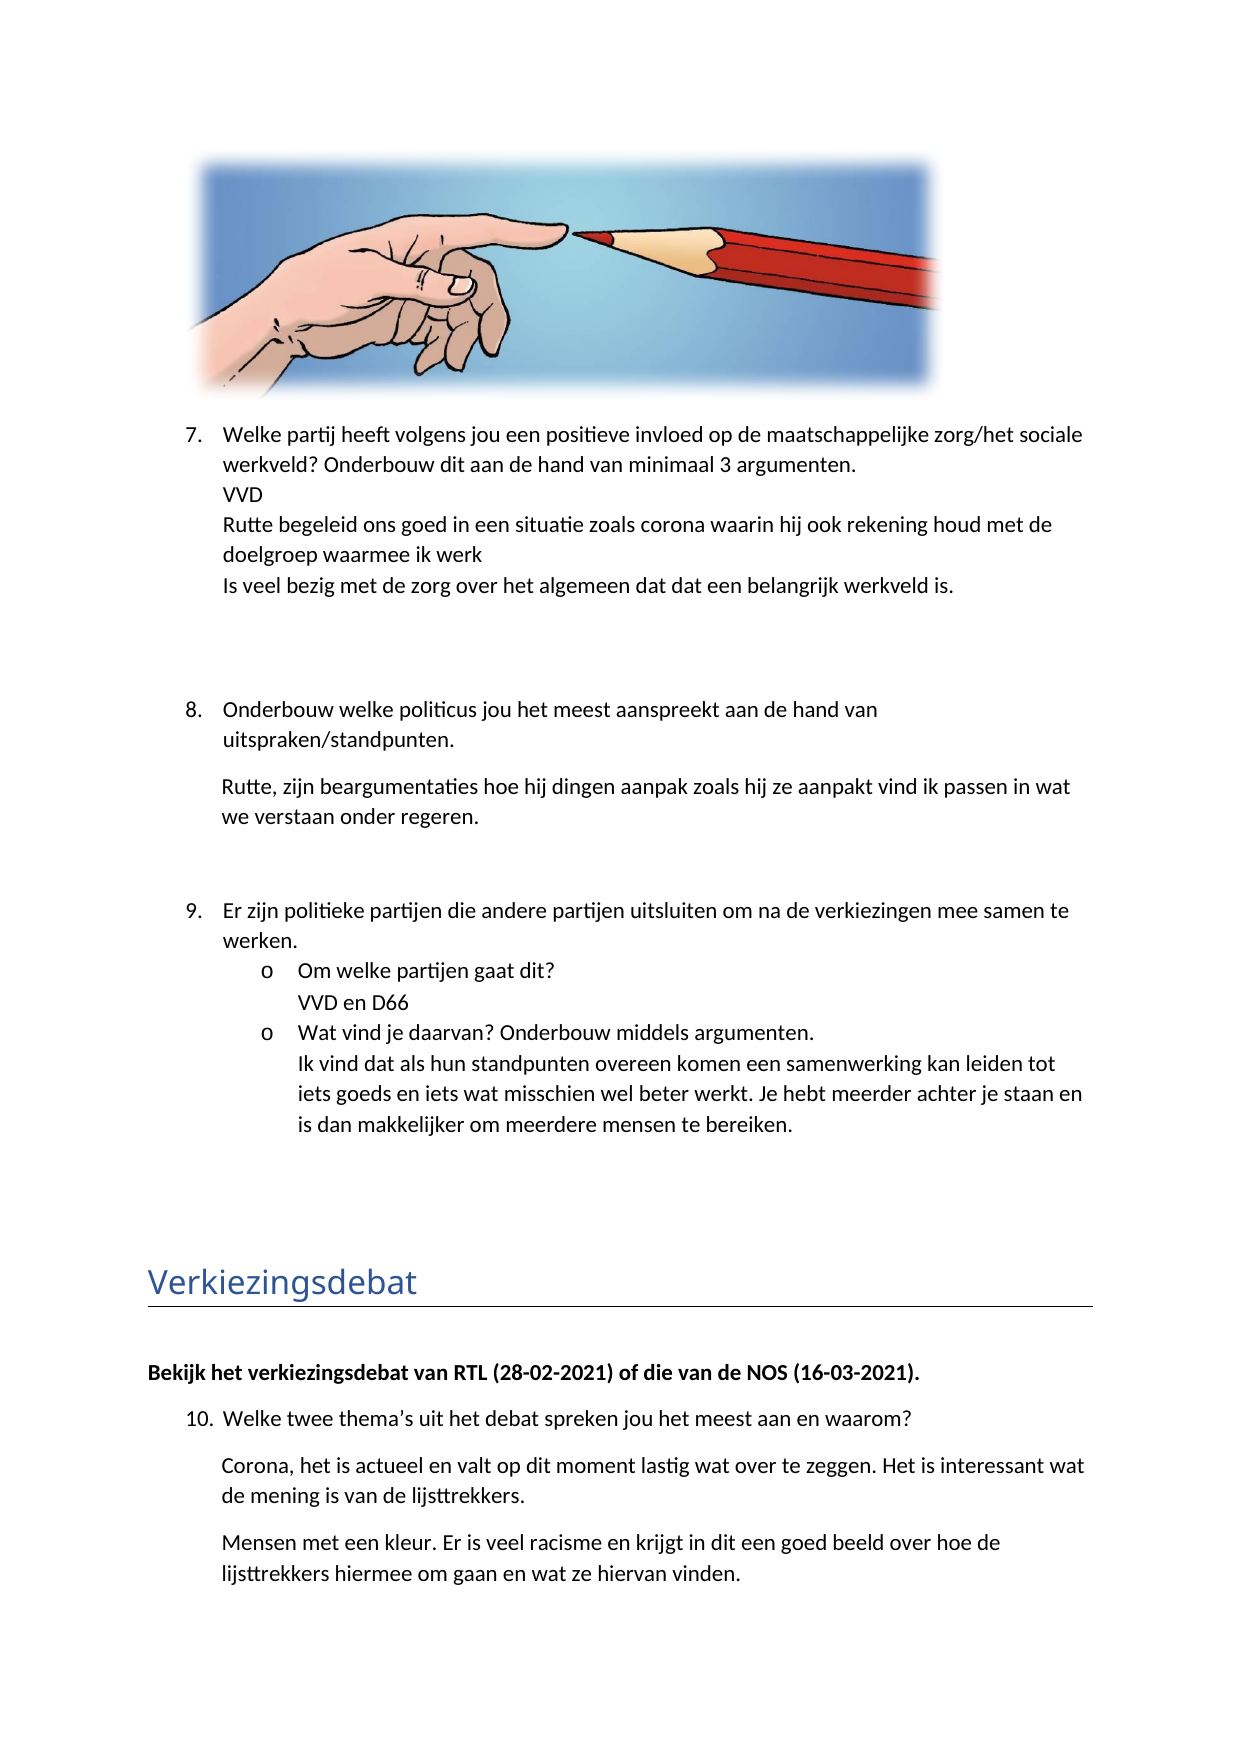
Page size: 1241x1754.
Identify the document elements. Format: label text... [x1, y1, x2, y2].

list VVD en D66 [298, 988, 1093, 1016]
list Om welke partijen gaat dit? [260, 956, 1093, 985]
list VVD [223, 480, 1093, 508]
text Rutte, zijn beargumentaties hoe hij dingen aanpak zoals hij ze aanpakt vind ik passen in wat we verstaan onder regeren. [221, 772, 1093, 830]
text Corona, het is actueel en valt op dit moment lastig wat over te zeggen. Het is interessant wat de mening is van de lijsttrekkers. [221, 1451, 1093, 1510]
subtitle Verkiezingsdebat [148, 1259, 1093, 1306]
list Ik vind dat als hun standpunten overeen komen een samenwerking kan leiden tot iets goeds en iets wat misschien wel beter werkt. Je hebt meerder achter je staan en is dan makkelijker om meerdere mensen te bereiken. [298, 1049, 1093, 1138]
list Er zijn politieke partijen die andere partijen uitsluiten om na de verkiezingen mee samen te werken. [185, 896, 1093, 954]
text Bekijk het verkiezingsdebat van RTL (28-02-2021) of die van de NOS (16-03-2021). [148, 1358, 1093, 1386]
list Wat vind je daarvan? Onderbouw middels argumenten. [260, 1018, 1093, 1047]
picture [213, 176, 917, 373]
list Is veel bezig met de zorg over het algemeen dat dat een belangrijk werkveld is. [223, 571, 1093, 599]
text Mensen met een kleur. Er is veel racisme en krijgt in dit een goed beeld over hoe de lijsttrekkers hiermee om gaan en wat ze hiervan vinden. [221, 1528, 1093, 1587]
list Welke partij heeft volgens jou een positieve invloed op de maatschappelijke zorg/het sociale werkveld? Onderbouw dit aan de hand van minimaal 3 argumenten. [185, 420, 1093, 478]
list Onderbouw welke politicus jou het meest aanspreekt aan de hand van uitspraken/standpunten. [185, 695, 1093, 753]
list Rutte begeleid ons goed in een situatie zoals corona waarin hij ook rekening houd met de doelgroep waarmee ik werk [223, 510, 1093, 569]
list Welke twee thema’s uit het debat spreken jou het meest aan en waarom? [185, 1404, 1093, 1433]
